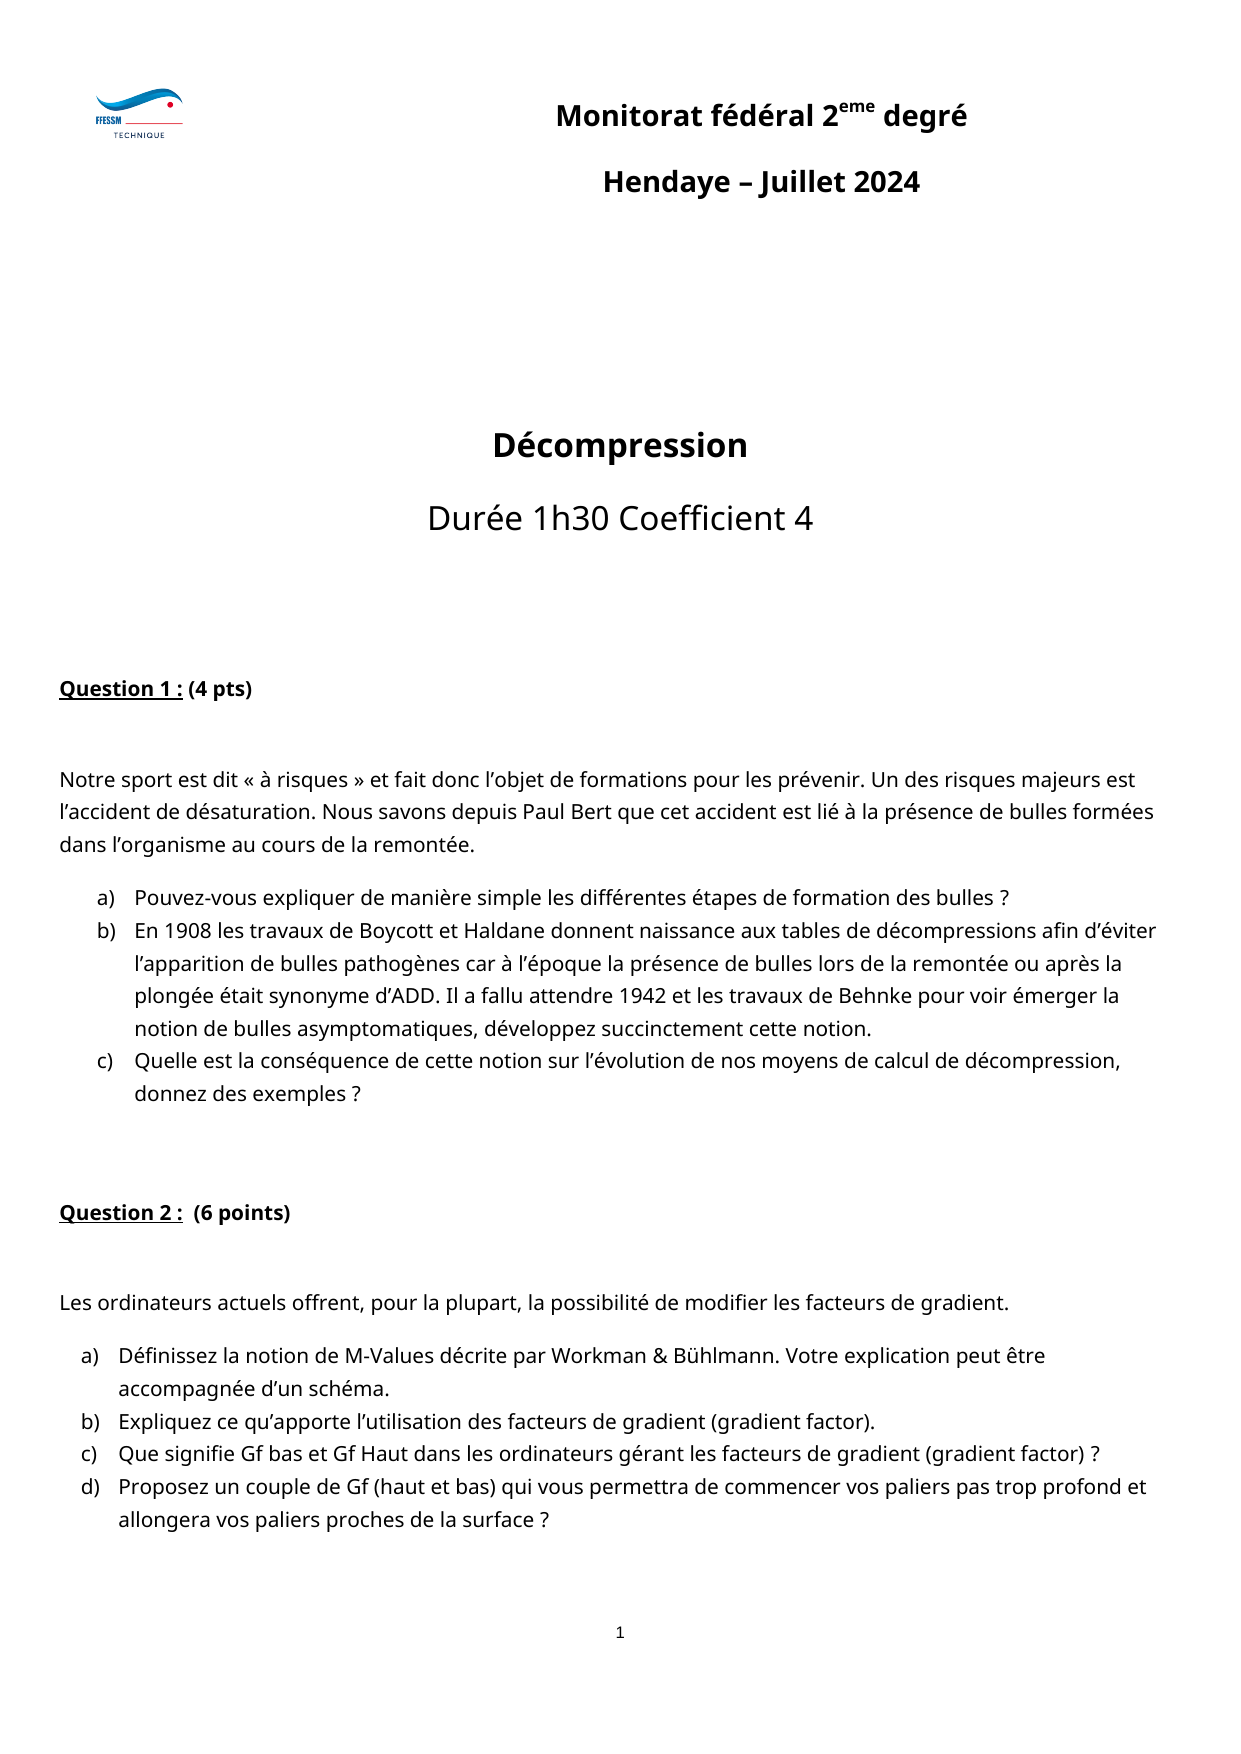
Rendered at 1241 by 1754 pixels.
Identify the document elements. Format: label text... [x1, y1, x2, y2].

text Question 2 : (6 points) [59, 1198, 1181, 1226]
list Quelle est la conséquence de cette notion sur l’évolution de nos moyens de calcul de décompression, donnez des exemples ? [97, 1046, 1181, 1107]
list En 1908 les travaux de Boycott et Haldane donnent naissance aux tables de décompressions afin d’éviter l’apparition de bulles pathogènes car à l’époque la présence de bulles lors de la remontée ou après la plongée était synonyme d’ADD. Il a fallu attendre 1942 et les travaux de Behnke pour voir émerger la notion de bulles asymptomatiques, développez succinctement cette notion. [97, 916, 1181, 1042]
picture [70, 44, 209, 183]
text Notre sport est dit « à risques » et fait donc l’objet de formations pour les prévenir. Un des risques majeurs est l’accident de désaturation. Nous savons depuis Paul Bert que cet accident est lié à la présence de bulles formées dans l’organisme au cours de la remontée. [59, 765, 1181, 858]
list Proposez un couple de Gf (haut et bas) qui vous permettra de commencer vos paliers pas trop profond et allongera vos paliers proches de la surface ? [81, 1472, 1226, 1533]
text Décompression [59, 421, 1181, 467]
text Question 1 : (4 pts) [59, 674, 1181, 703]
text Les ordinateurs actuels offrent, pour la plupart, la possibilité de modifier les facteurs de gradient. [59, 1288, 1181, 1317]
list Que signifie Gf bas et Gf Haut dans les ordinateurs gérant les facteurs de gradient (gradient factor) ? [81, 1439, 1226, 1468]
text Durée 1h30 Coefficient 4 [59, 494, 1181, 540]
list Expliquez ce qu’apporte l’utilisation des facteurs de gradient (gradient factor). [81, 1407, 1181, 1435]
list Pouvez-vous expliquer de manière simple les différentes étapes de formation des bulles ? [97, 883, 1181, 912]
list Définissez la notion de M-Values décrite par Workman & Bühlmann. Votre explication peut être accompagnée d’un schéma. [81, 1342, 1181, 1403]
